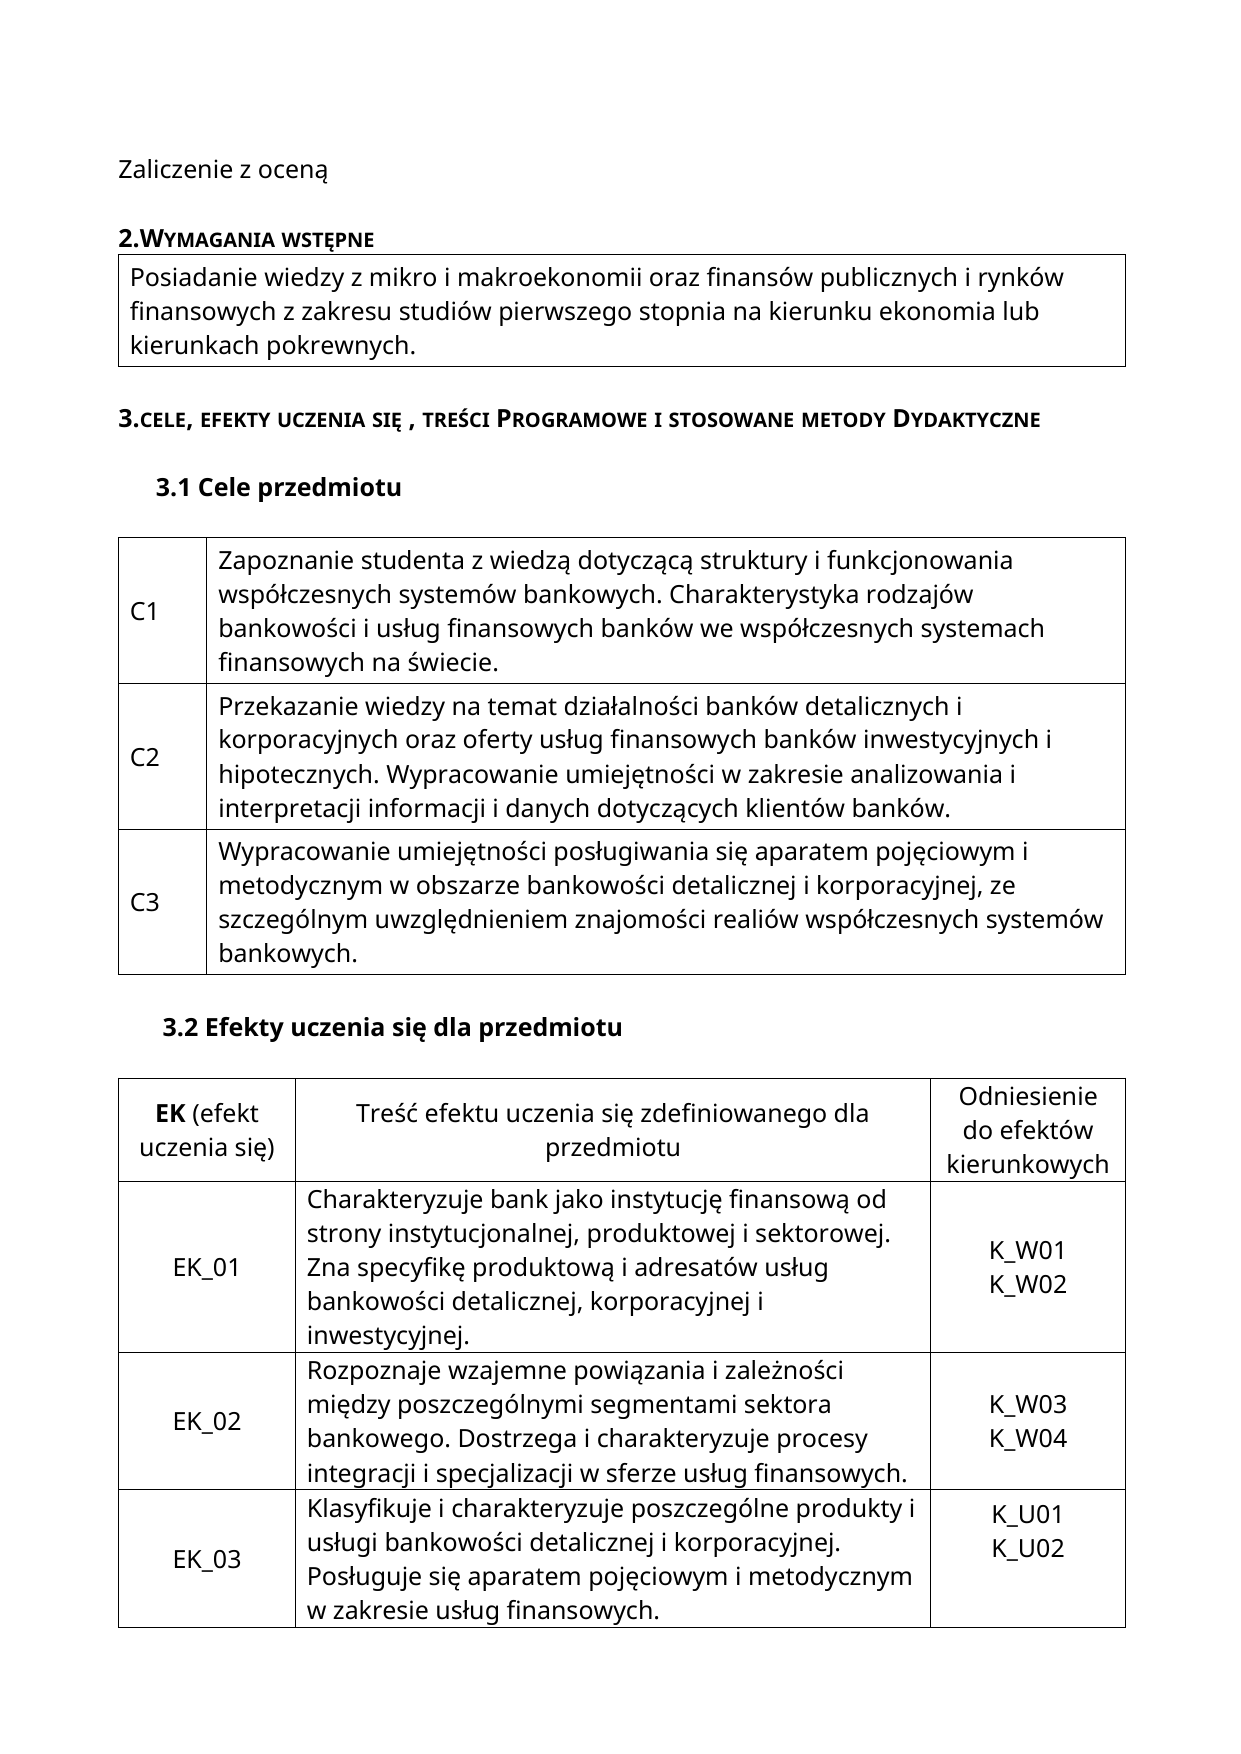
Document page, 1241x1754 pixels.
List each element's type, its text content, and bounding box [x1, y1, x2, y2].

table_cell EK_03 [119, 1490, 295, 1627]
text 3.1 Cele przedmiotu [156, 469, 1122, 503]
table_cell K_W03 K_W04 [931, 1353, 1125, 1489]
table_header Zapoznanie studenta z wiedzą dotyczącą struktury i funkcjonowania współczesnych systemów bankowych. Charakterystyka rodzajów bankowości i usług finansowych banków we współczesnych systemach finansowych na świecie. [207, 538, 1125, 683]
text Zaliczenie z oceną [118, 152, 1122, 186]
table_cell C3 [119, 830, 206, 974]
text 3.2 Efekty uczenia się dla przedmiotu [162, 1009, 1122, 1043]
table_header EK (efekt uczenia się) [119, 1079, 295, 1181]
text 3.cele, efekty uczenia się , treści Programowe i stosowane metody Dydaktyczne [118, 401, 1122, 435]
table_cell C2 [119, 684, 206, 828]
table_cell Wypracowanie umiejętności posługiwania się aparatem pojęciowym i metodycznym w obszarze bankowości detalicznej i korporacyjnej, ze szczególnym uwzględnieniem znajomości realiów współczesnych systemów bankowych. [207, 830, 1125, 974]
table_cell EK_01 [119, 1182, 295, 1352]
table_header Odniesienie do efektów kierunkowych [931, 1079, 1125, 1181]
table_cell Przekazanie wiedzy na temat działalności banków detalicznych i korporacyjnych oraz oferty usług finansowych banków inwestycyjnych i hipotecznych. Wypracowanie umiejętności w zakresie analizowania i interpretacji informacji i danych dotyczących klientów banków. [207, 684, 1125, 828]
table_cell K_U01 K_U02 [931, 1490, 1125, 1627]
table_header C1 [119, 538, 206, 683]
table_cell K_W01 K_W02 [931, 1182, 1125, 1352]
table_cell Rozpoznaje wzajemne powiązania i zależności między poszczególnymi segmentami sektora bankowego. Dostrzega i charakteryzuje procesy integracji i specjalizacji w sferze usług finansowych. [296, 1353, 930, 1489]
table_header Treść efektu uczenia się zdefiniowanego dla przedmiotu [296, 1079, 930, 1181]
table_header Posiadanie wiedzy z mikro i makroekonomii oraz finansów publicznych i rynków finansowych z zakresu studiów pierwszego stopnia na kierunku ekonomia lub kierunkach pokrewnych. [119, 255, 1125, 366]
table_cell Klasyfikuje i charakteryzuje poszczególne produkty i usługi bankowości detalicznej i korporacyjnej. Posługuje się aparatem pojęciowym i metodycznym w zakresie usług finansowych. [296, 1490, 930, 1627]
table_cell Charakteryzuje bank jako instytucję finansową od strony instytucjonalnej, produktowej i sektorowej. Zna specyfikę produktową i adresatów usług bankowości detalicznej, korporacyjnej i inwestycyjnej. [296, 1182, 930, 1352]
table_cell EK_02 [119, 1353, 295, 1489]
text 2.Wymagania wstępne [118, 220, 1122, 254]
